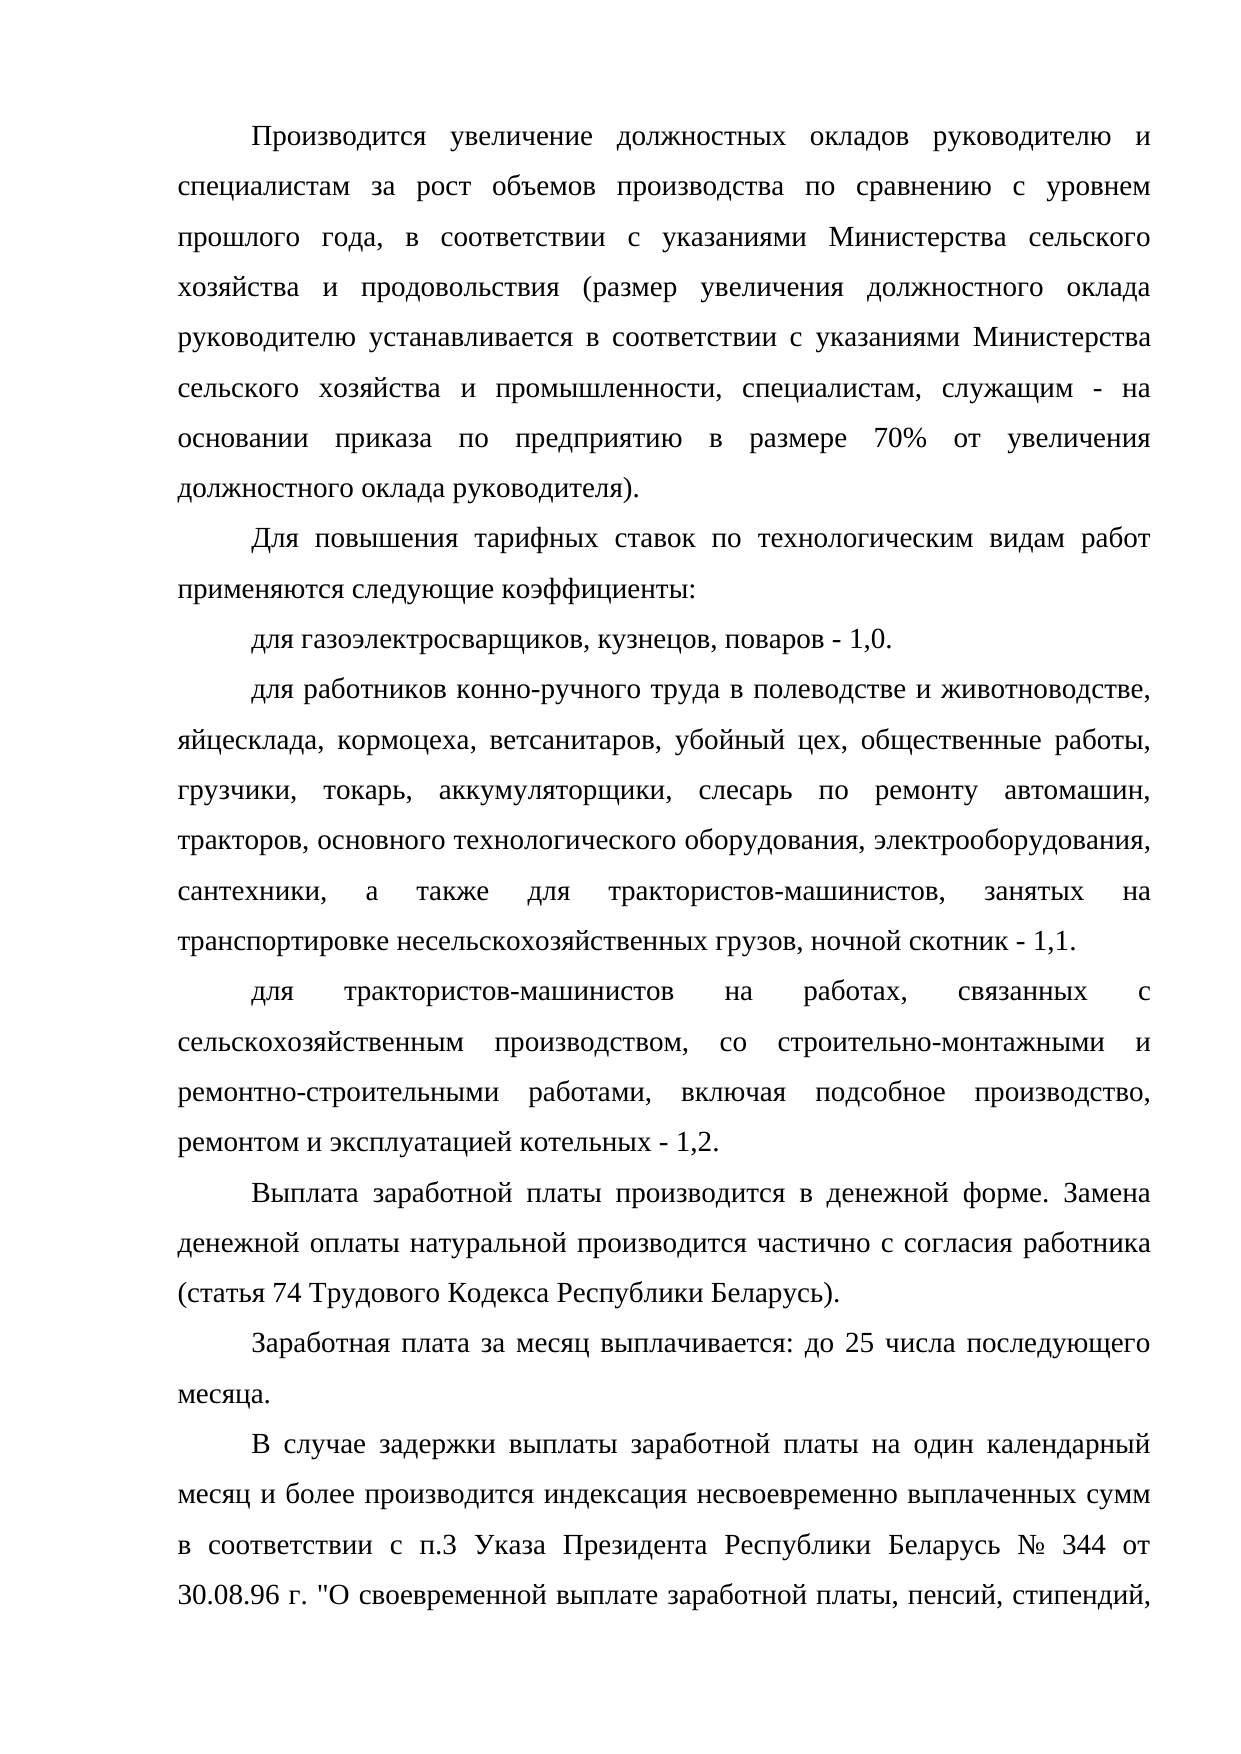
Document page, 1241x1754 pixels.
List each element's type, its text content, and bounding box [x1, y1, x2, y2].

text для газоэлектросварщиков, кузнецов, поваров - 1,0. [177, 621, 1152, 655]
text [177, 1426, 1152, 1611]
text Заработная плата за месяц выплачивается: до 25 числа последующего месяца. [177, 1326, 1152, 1409]
text Для повышения тарифных ставок по технологическим видам работ применяются следующие коэффициенты: [177, 521, 1152, 604]
text Выплата заработной платы производится в денежной форме. Замена денежной оплаты натуральной производится частично с согласия работника (статья 74 Трудового Кодекса Республики Беларусь). [177, 1175, 1152, 1309]
text для работников конно-ручного труда в полеводстве и животноводстве, яйцесклада, кормоцеха, ветсанитаров, убойный цех, общественные работы, грузчики, токарь, аккумуляторщики, слесарь по ремонту автомашин, тракторов, основного технологического оборудования, электрооборудования, сантехники, а также для трактористов-машинистов, занятых на транспортировке несельскохозяйственных грузов, ночной скотник - 1,1. [177, 672, 1152, 957]
text Производится увеличение должностных окладов руководителю и специалистам за рост объемов производства по сравнению с уровнем прошлого года, в соответствии с указаниями Министерства сельского хозяйства и продовольствия (размер увеличения должностного оклада руководителю устанавливается в соответствии с указаниями Министерства сельского хозяйства и промышленности, специалистам, служащим - на основании приказа по предприятию в размере 70% от увеличения должностного оклада руководителя). [177, 118, 1152, 504]
text для трактористов-машинистов на работах, связанных с сельскохозяйственным производством, со строительно-монтажными и ремонтно-строительными работами, включая подсобное производство, ремонтом и эксплуатацией котельных - 1,2. [177, 973, 1152, 1158]
